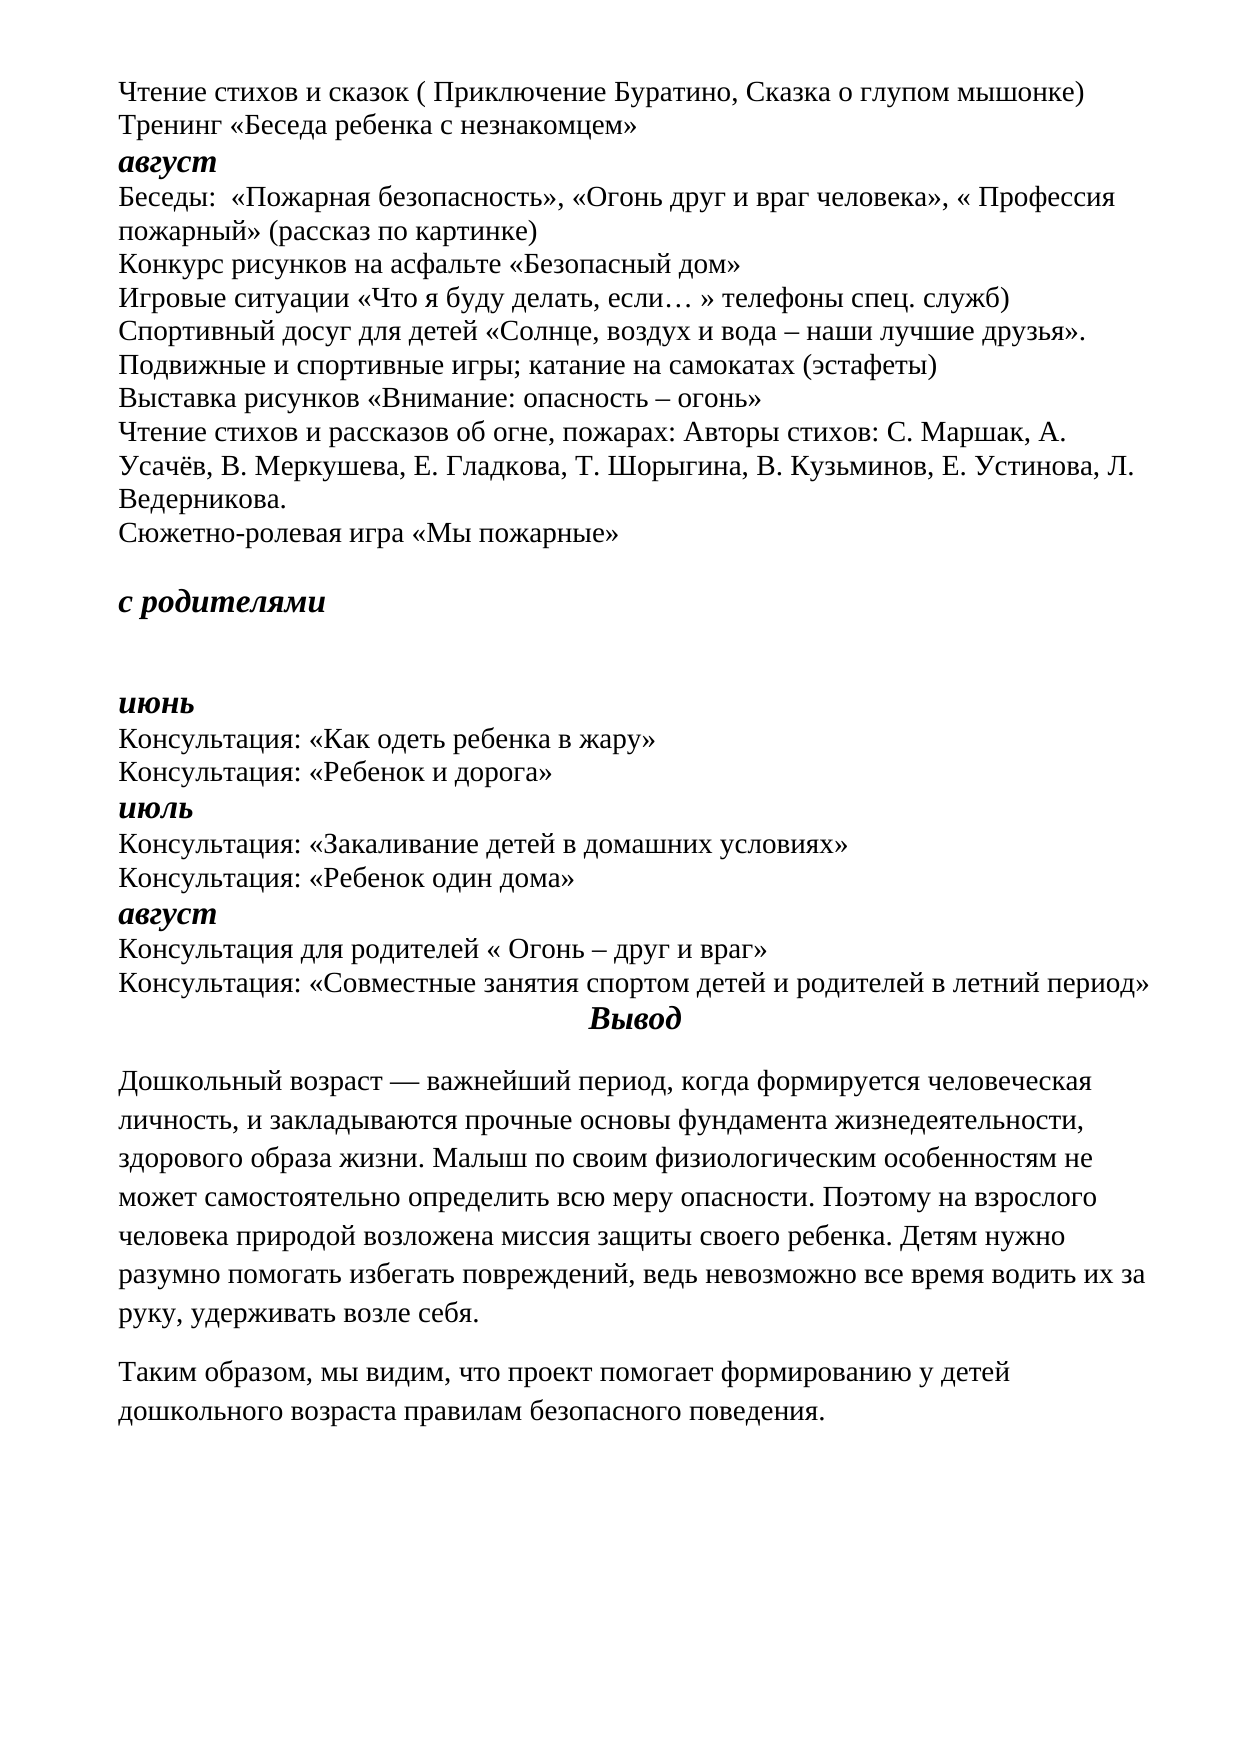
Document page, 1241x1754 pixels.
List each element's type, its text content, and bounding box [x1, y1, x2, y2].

text Беседы: «Пожарная безопасность», «Огонь друг и враг человека», « Профессия пожарный» (рассказ по картинке) [118, 179, 1152, 246]
text Консультация: «Ребенок и дорога» [118, 754, 1152, 788]
text Игровые ситуации «Что я буду делать, если… » телефоны спец. служб) [118, 280, 1152, 313]
text август [118, 893, 1152, 932]
text с родителями [118, 548, 1152, 620]
text Выставка рисунков «Внимание: опасность – огонь» [118, 381, 1152, 414]
text Консультация: «Совместные занятия спортом детей и родителей в летний период» [118, 965, 1152, 999]
text Консультация для родителей « Огонь – друг и враг» [118, 932, 1152, 965]
text Дошкольный возраст — важнейший период, когда формируется человеческая личность, и закладываются прочные основы фундамента жизнедеятельности, здорового образа жизни. Малыш по своим физиологическим особенностям не может самостоятельно определить всю меру опасности. Поэтому на взрослого человека природой возложена миссия защиты своего ребенка. Детям нужно разумно помогать избегать повреждений, ведь невозможно все время водить их за руку, удерживать возле себя. [118, 1063, 1152, 1328]
text Чтение стихов и рассказов об огне, пожарах: Авторы стихов: С. Маршак, А. Усачёв, В. Меркушева, Е. Гладкова, Т. Шорыгина, В. Кузьминов, Е. Устинова, Л. Ведерникова. [118, 414, 1152, 515]
text Консультация: «Как одеть ребенка в жару» [118, 721, 1152, 754]
text Чтение стихов и сказок ( Приключение Буратино, Сказка о глупом мышонке) Тренинг «Беседа ребенка с незнакомцем» [118, 74, 1152, 141]
text Спортивный досуг для детей «Солнце, воздух и вода – наши лучшие друзья». Подвижные и спортивные игры; катание на самокатах (эстафеты) [118, 313, 1152, 381]
text Консультация: «Ребенок один дома» [118, 860, 1152, 893]
text Конкурс рисунков на асфальте «Безопасный дом» [118, 246, 1152, 280]
text Сюжетно-ролевая игра «Мы пожарные» [118, 515, 1152, 548]
text Таким образом, мы видим, что проект помогает формированию у детей дошкольного возраста правилам безопасного поведения. [118, 1354, 1152, 1426]
text август [118, 141, 1152, 179]
text июль [118, 788, 1152, 826]
text Вывод [118, 999, 1152, 1037]
text Консультация: «Закаливание детей в домашних условиях» [118, 826, 1152, 860]
text июнь [118, 682, 1152, 721]
